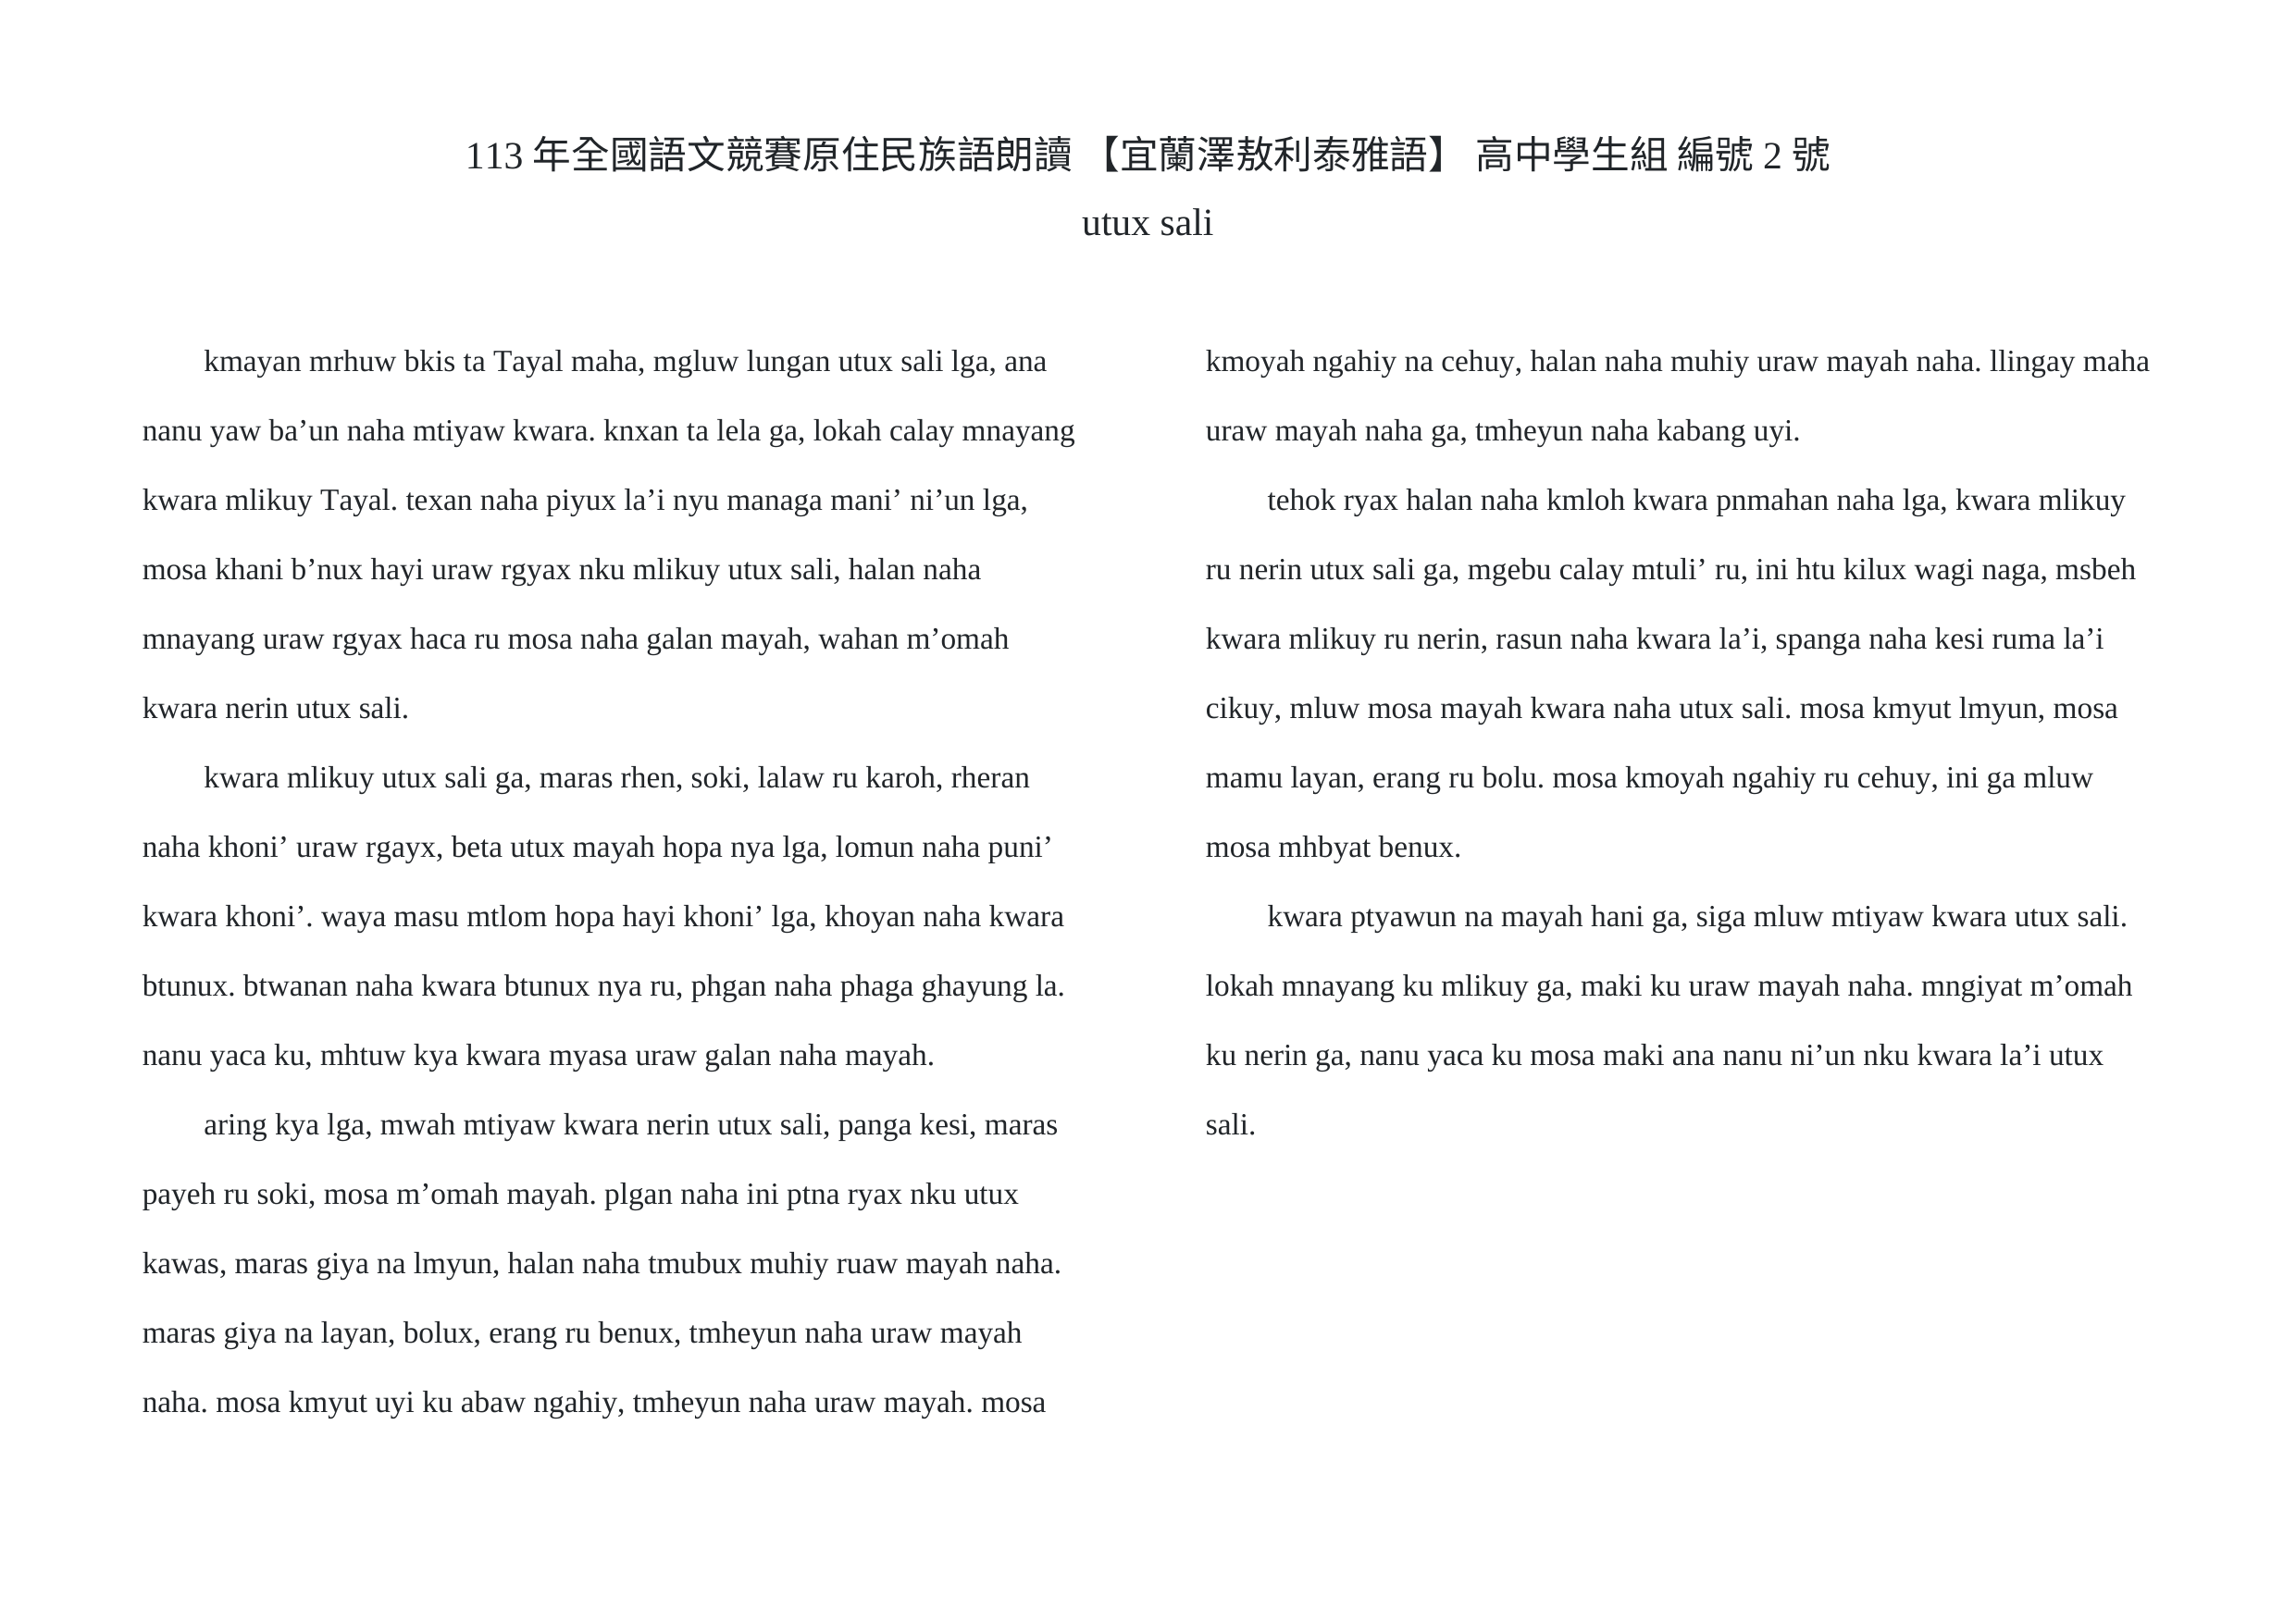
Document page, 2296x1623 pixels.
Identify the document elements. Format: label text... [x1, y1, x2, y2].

text 113 年全國語文競賽原住民族語朗讀 【宜蘭澤敖利泰雅語】 高中學生組 編號 2 號 [142, 118, 2153, 187]
text aring kya lga, mwah mtiyaw kwara nerin utux sali, panga kesi, maras payeh ru soki, mosa m’omah mayah. plgan naha ini ptna ryax nku utux kawas, maras giya na lmyun, halan naha tmubux muhiy ruaw mayah naha. maras giya na layan, bolux, erang ru benux, tmheyun naha uraw mayah naha. mosa kmyut uyi ku abaw ngahiy, tmheyun naha uraw mayah. mosa kmoyah ngahiy na cehuy, halan naha muhiy uraw mayah naha. llingay maha uraw mayah naha ga, tmheyun naha kabang uyi. [142, 1089, 1090, 1436]
text kwara ptyawun na mayah hani ga, siga mluw mtiyaw kwara utux sali. lokah mnayang ku mlikuy ga, maki ku uraw mayah naha. mngiyat m’omah ku nerin ga, nanu yaca ku mosa maki ana nanu ni’un nku kwara la’i utux sali. [1206, 881, 2153, 1158]
text tehok ryax halan naha kmloh kwara pnmahan naha lga, kwara mlikuy ru nerin utux sali ga, mgebu calay mtuli’ ru, ini htu kilux wagi naga, msbeh kwara mlikuy ru nerin, rasun naha kwara la’i, spanga naha kesi ruma la’i cikuy, mluw mosa mayah kwara naha utux sali. mosa kmyut lmyun, mosa mamu layan, erang ru bolu. mosa kmoyah ngahiy ru cehuy, ini ga mluw mosa mhbyat benux. [1206, 465, 2153, 881]
text aring kya lga, mwah mtiyaw kwara nerin utux sali, panga kesi, maras payeh ru soki, mosa m’omah mayah. plgan naha ini ptna ryax nku utux kawas, maras giya na lmyun, halan naha tmubux muhiy ruaw mayah naha. maras giya na layan, bolux, erang ru benux, tmheyun naha uraw mayah naha. mosa kmyut uyi ku abaw ngahiy, tmheyun naha uraw mayah. mosa kmoyah ngahiy na cehuy, halan naha muhiy uraw mayah naha. llingay maha uraw mayah naha ga, tmheyun naha kabang uyi. [1206, 326, 2153, 465]
text kmayan mrhuw bkis ta Tayal maha, mgluw lungan utux sali lga, ana nanu yaw ba’un naha mtiyaw kwara. knxan ta lela ga, lokah calay mnayang kwara mlikuy Tayal. texan naha piyux la’i nyu managa mani’ ni’un lga, mosa khani b’nux hayi uraw rgyax nku mlikuy utux sali, halan naha mnayang uraw rgyax haca ru mosa naha galan mayah, wahan m’omah kwara nerin utux sali. [142, 326, 1090, 742]
text utux sali [142, 187, 2153, 256]
text kwara mlikuy utux sali ga, maras rhen, soki, lalaw ru karoh, rheran naha khoni’ uraw rgayx, beta utux mayah hopa nya lga, lomun naha puni’ kwara khoni’. waya masu mtlom hopa hayi khoni’ lga, khoyan naha kwara btunux. btwanan naha kwara btunux nya ru, phgan naha phaga ghayung la. nanu yaca ku, mhtuw kya kwara myasa uraw galan naha mayah. [142, 742, 1090, 1089]
